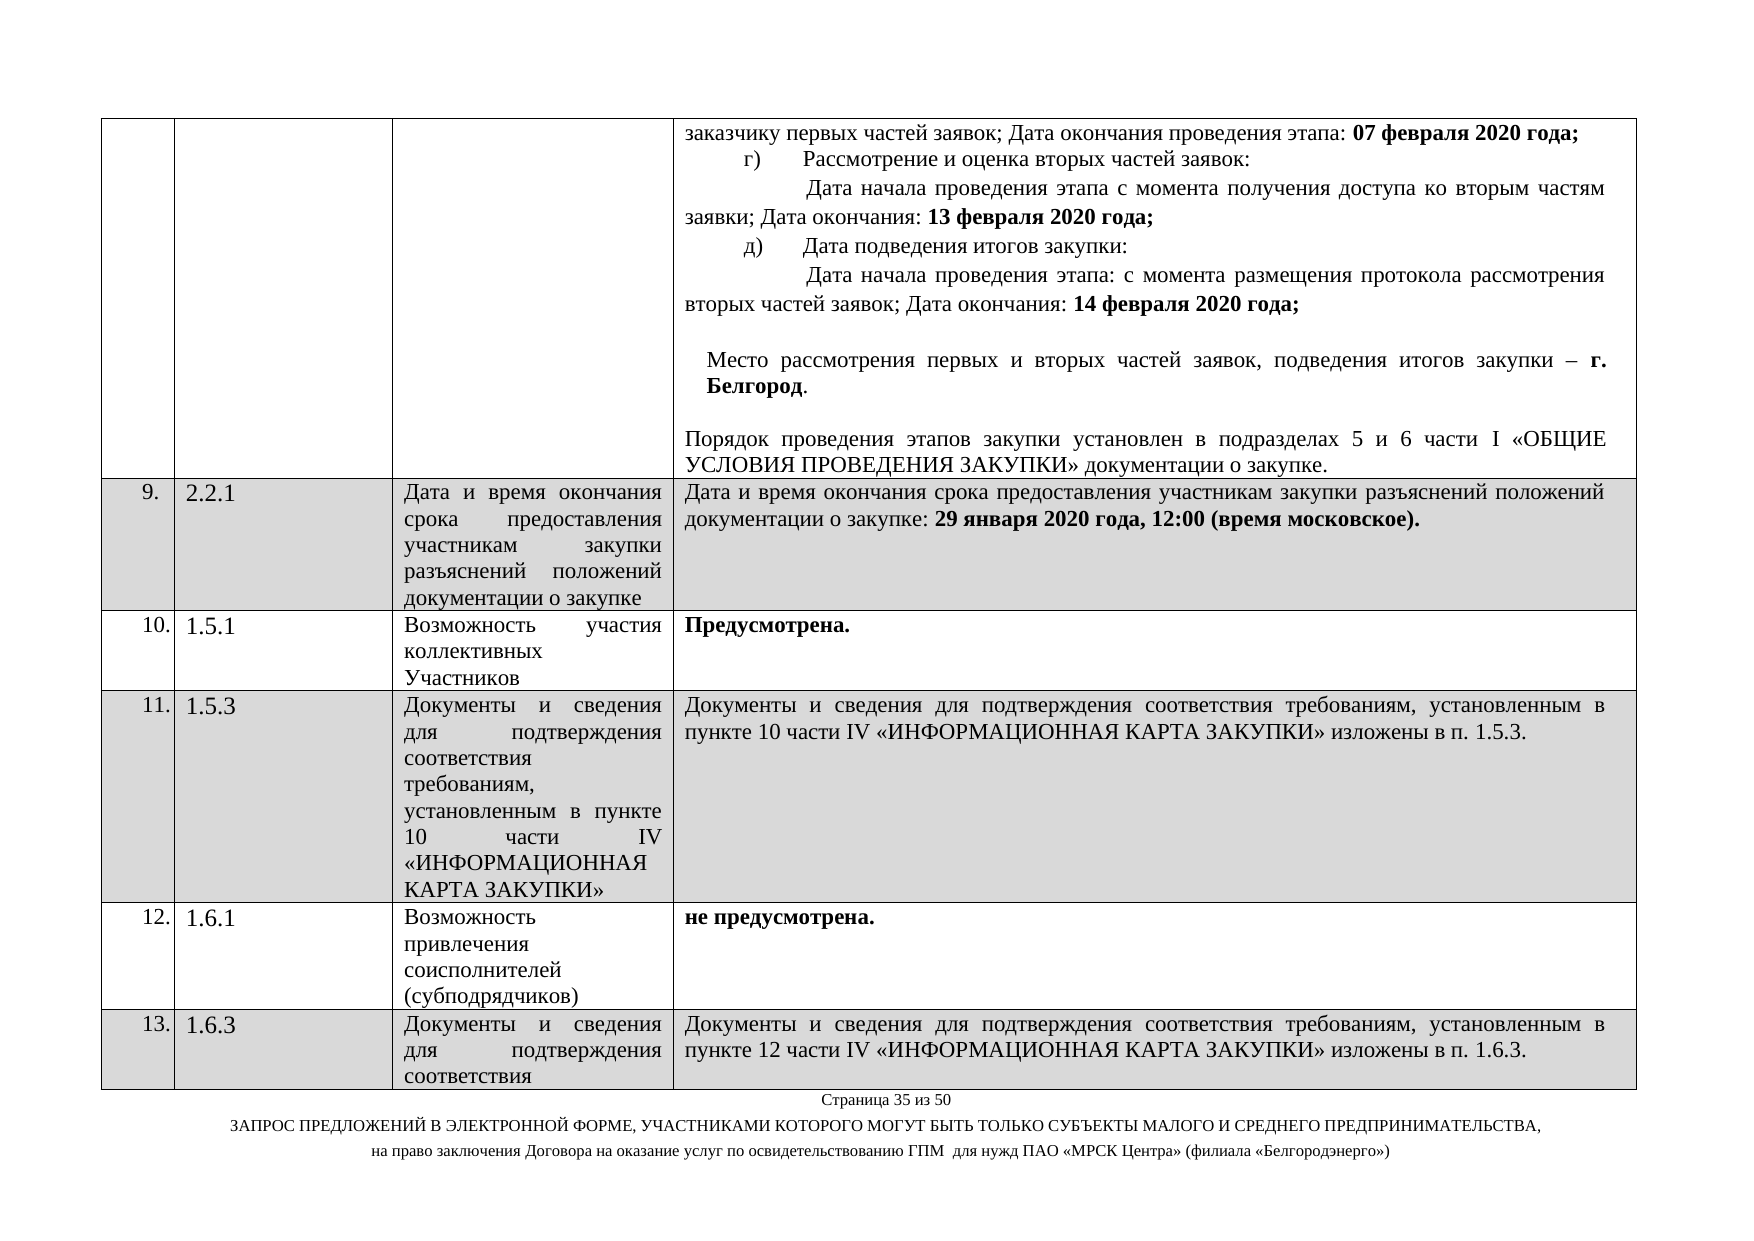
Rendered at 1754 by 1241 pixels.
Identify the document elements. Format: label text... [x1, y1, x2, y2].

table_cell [393, 1010, 673, 1089]
table_cell 1.6.3 [175, 1010, 392, 1089]
table_cell [102, 611, 174, 690]
table_cell Возможность участия коллективных Участников [393, 611, 673, 690]
table_cell 1.6.1 [175, 903, 392, 1009]
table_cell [175, 119, 392, 477]
table_cell Дата и время окончания срока предоставления участникам закупки разъяснений положений документации о закупке [393, 479, 673, 610]
table_cell Дата и время окончания срока предоставления участникам закупки разъяснений положений документации о закупке: 29 января 2020 года, 12:00 (время московское). [674, 479, 1636, 610]
table_cell Предусмотрена. [674, 611, 1636, 690]
table_cell Документы и сведения для подтверждения соответствия требованиям, установленным в пункте 10 части IV «ИНФОРМАЦИОННАЯ КАРТА ЗАКУПКИ» [393, 691, 673, 902]
table_cell Возможность привлечения соисполнителей (субподрядчиков) [393, 903, 673, 1009]
table_cell 1.5.1 [175, 611, 392, 690]
table_cell [102, 691, 174, 902]
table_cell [393, 119, 673, 477]
table_cell 2.2.1 [175, 479, 392, 610]
table_cell [102, 1010, 174, 1089]
table_cell Документы и сведения для подтверждения соответствия требованиям, установленным в пункте 10 части IV «ИНФОРМАЦИОННАЯ КАРТА ЗАКУПКИ» изложены в п. 1.5.3. [674, 691, 1636, 902]
table_cell [102, 119, 174, 477]
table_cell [674, 119, 1636, 477]
table_cell не предусмотрена. [674, 903, 1636, 1009]
table_cell 1.5.3 [175, 691, 392, 902]
table_cell [102, 479, 174, 610]
table_cell [102, 903, 174, 1009]
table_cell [674, 1010, 1636, 1089]
